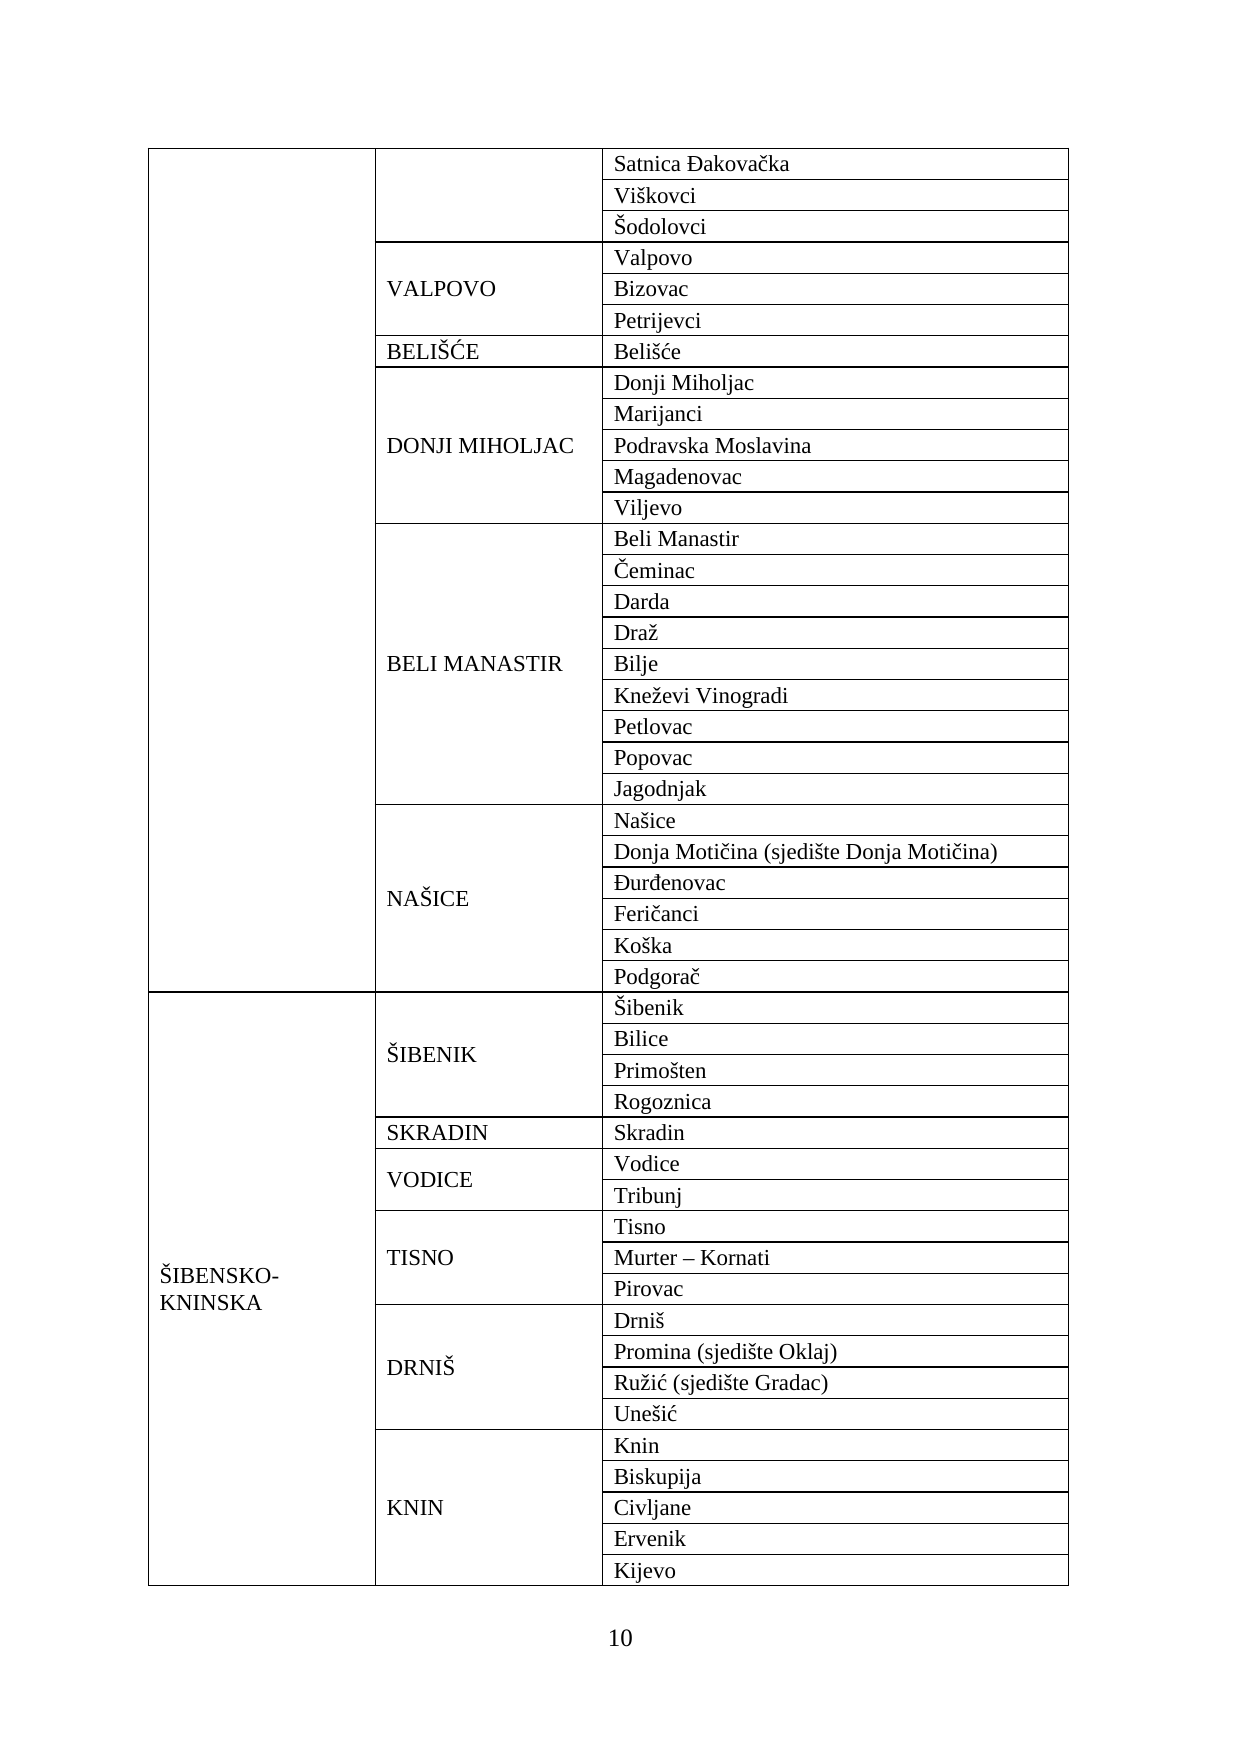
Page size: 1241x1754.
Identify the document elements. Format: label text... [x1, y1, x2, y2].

table_cell Kneževi Vinogradi [603, 680, 1068, 710]
table_cell Viljevo [603, 493, 1068, 523]
table_cell Tribunj [603, 1180, 1068, 1210]
table_cell Bizovac [603, 274, 1068, 304]
table_cell Šibenik [603, 993, 1068, 1023]
table_cell ŠIBENSKO-KNINSKA [149, 993, 375, 1585]
table_cell Satnica Đakovačka [603, 149, 1068, 179]
table_cell Civljane [603, 1493, 1068, 1523]
table_cell Valpovo [603, 243, 1068, 273]
table_cell Donja Motičina (sjedište Donja Motičina) [603, 836, 1068, 866]
table_cell Viškovci [603, 180, 1068, 210]
table_cell Podgorač [603, 961, 1068, 991]
table_cell Našice [603, 805, 1068, 835]
table_cell Koška [603, 930, 1068, 960]
table_cell Popovac [603, 743, 1068, 773]
table_cell Petrijevci [603, 305, 1068, 335]
table_cell Murter – Kornati [603, 1243, 1068, 1273]
table_cell Pirovac [603, 1274, 1068, 1304]
table_cell Knin [603, 1430, 1068, 1460]
table_cell Darda [603, 586, 1068, 616]
table_cell VODICE [376, 1149, 602, 1210]
table_cell Petlovac [603, 711, 1068, 741]
table_cell Kijevo [603, 1555, 1068, 1585]
table_cell SKRADIN [376, 1118, 602, 1148]
table_cell Skradin [603, 1118, 1068, 1148]
table_cell Vodice [603, 1149, 1068, 1179]
table_cell Jagodnjak [603, 774, 1068, 804]
table_cell Biskupija [603, 1461, 1068, 1491]
table_cell Marijanci [603, 399, 1068, 429]
table_cell Belišće [603, 336, 1068, 366]
table_cell DRNIŠ [376, 1305, 602, 1429]
table_cell Đurđenovac [603, 868, 1068, 898]
table_cell Feričanci [603, 899, 1068, 929]
table_cell Bilje [603, 649, 1068, 679]
table_cell Čeminac [603, 555, 1068, 585]
table_cell Primošten [603, 1055, 1068, 1085]
table_cell Šodolovci [603, 211, 1068, 241]
table_cell DONJI MIHOLJAC [376, 368, 602, 523]
table_cell VALPOVO [376, 243, 602, 335]
table_cell NAŠICE [376, 805, 602, 991]
table_cell Podravska Moslavina [603, 430, 1068, 460]
table_cell Bilice [603, 1024, 1068, 1054]
table_cell Unešić [603, 1399, 1068, 1429]
table_cell ŠIBENIK [376, 993, 602, 1116]
table_cell Ervenik [603, 1524, 1068, 1554]
table_cell Draž [603, 618, 1068, 648]
table_cell Donji Miholjac [603, 368, 1068, 398]
table_cell Promina (sjedište Oklaj) [603, 1336, 1068, 1366]
table_cell Rogoznica [603, 1086, 1068, 1116]
table_cell Beli Manastir [603, 524, 1068, 554]
table_cell BELIŠĆE [376, 336, 602, 366]
table_cell TISNO [376, 1211, 602, 1304]
table_cell Drniš [603, 1305, 1068, 1335]
table_cell KNIN [376, 1430, 602, 1585]
table_cell Tisno [603, 1211, 1068, 1241]
table_cell Ružić (sjedište Gradac) [603, 1368, 1068, 1398]
table_cell BELI MANASTIR [376, 524, 602, 804]
table_cell Magadenovac [603, 461, 1068, 491]
